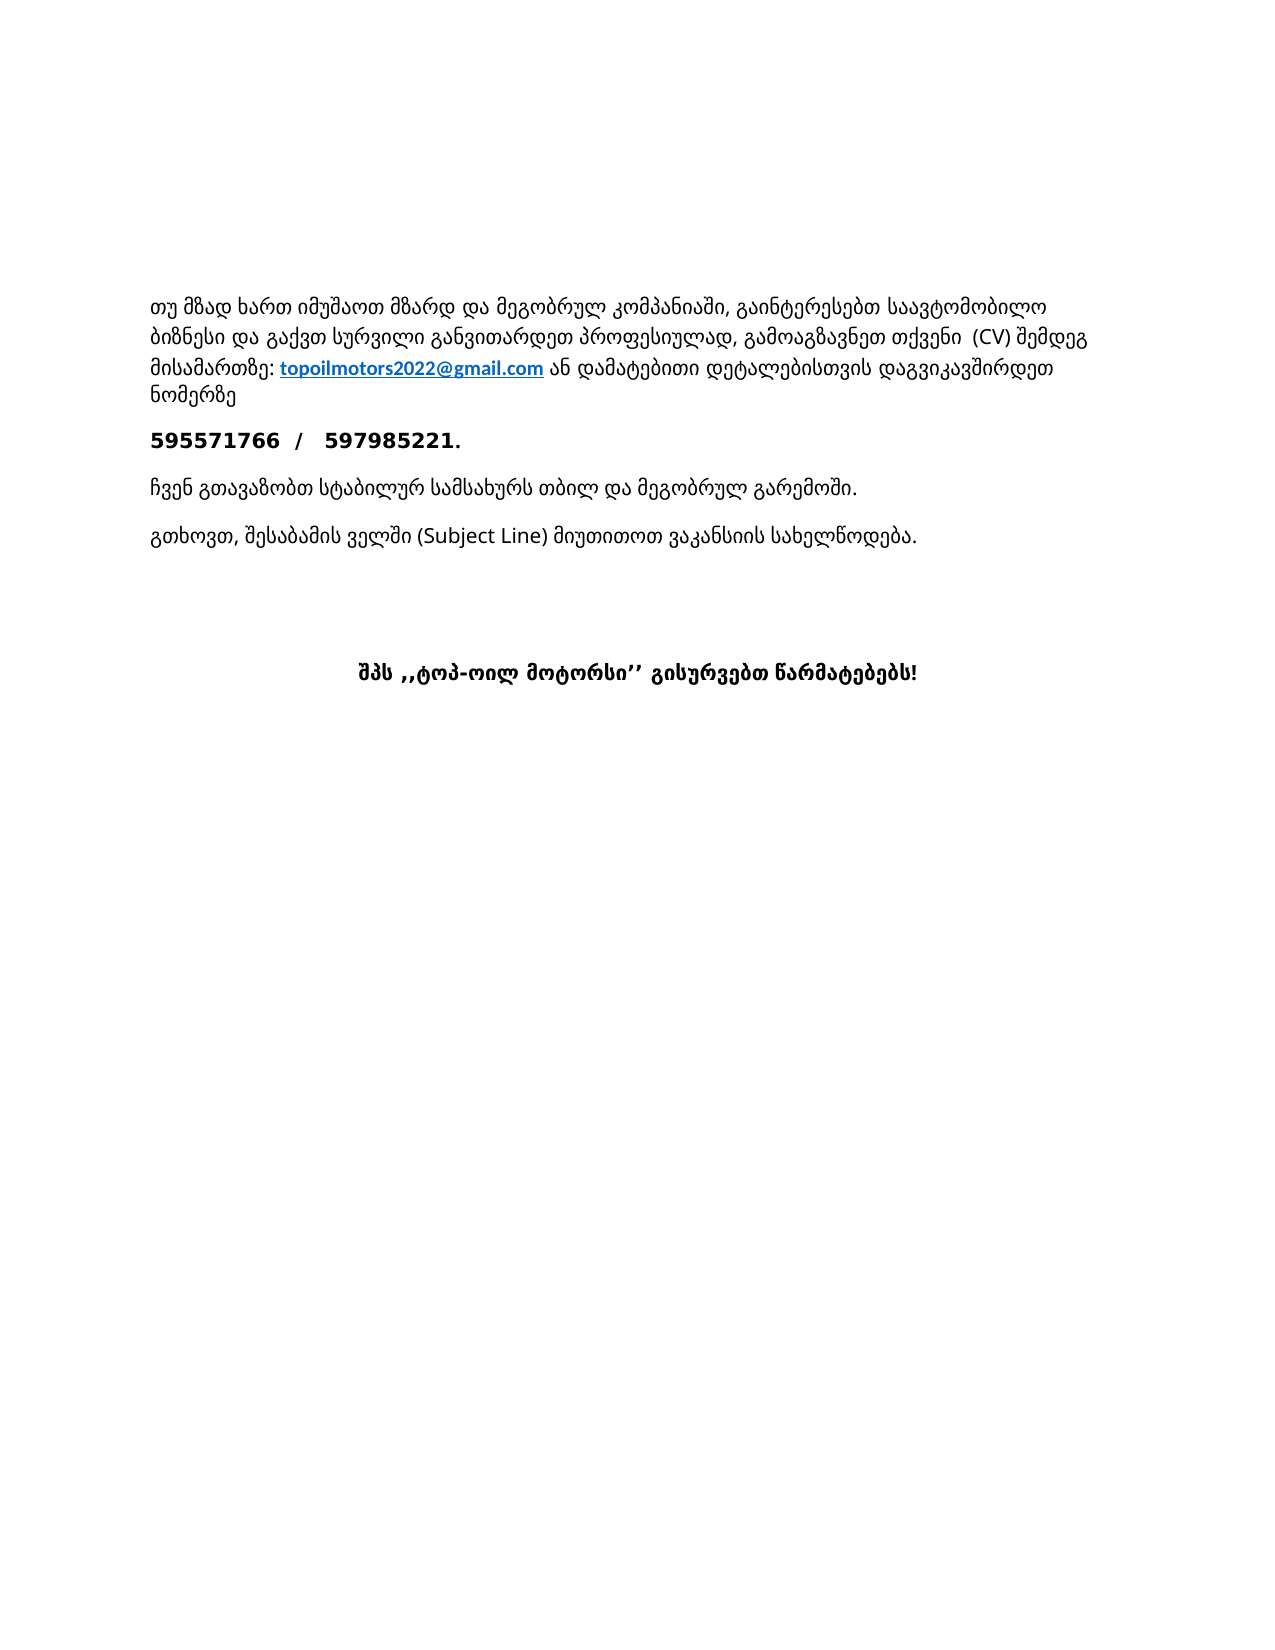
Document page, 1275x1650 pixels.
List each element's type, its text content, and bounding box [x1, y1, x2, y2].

text შპს ,,ტოპ-ოილ მოტორსი’’ გისურვებთ წარმატებებს! [150, 658, 1125, 687]
text 595571766 / 597985221. [150, 426, 1125, 455]
text გთხოვთ, შესაბამის ველში (Subject Line) მიუთითოთ ვაკანსიის სახელწოდება. [150, 521, 1125, 549]
text ჩვენ გთავაზობთ სტაბილურ სამსახურს თბილ და მეგობრულ გარემოში. [150, 473, 1125, 502]
text თუ მზად ხართ იმუშაოთ მზარდ და მეგობრულ კომპანიაში, გაინტერესებთ საავტომობილო ბიზნესი და გაქვთ სურვილი განვითარდეთ პროფესიულად, გამოაგზავნეთ თქვენი (CV) შემდეგ მისამართზე: topoilmotors2022@gmail.com ან დამატებითი დეტალებისთვის დაგვიკავშირდეთ ნომერზე [150, 292, 1125, 408]
